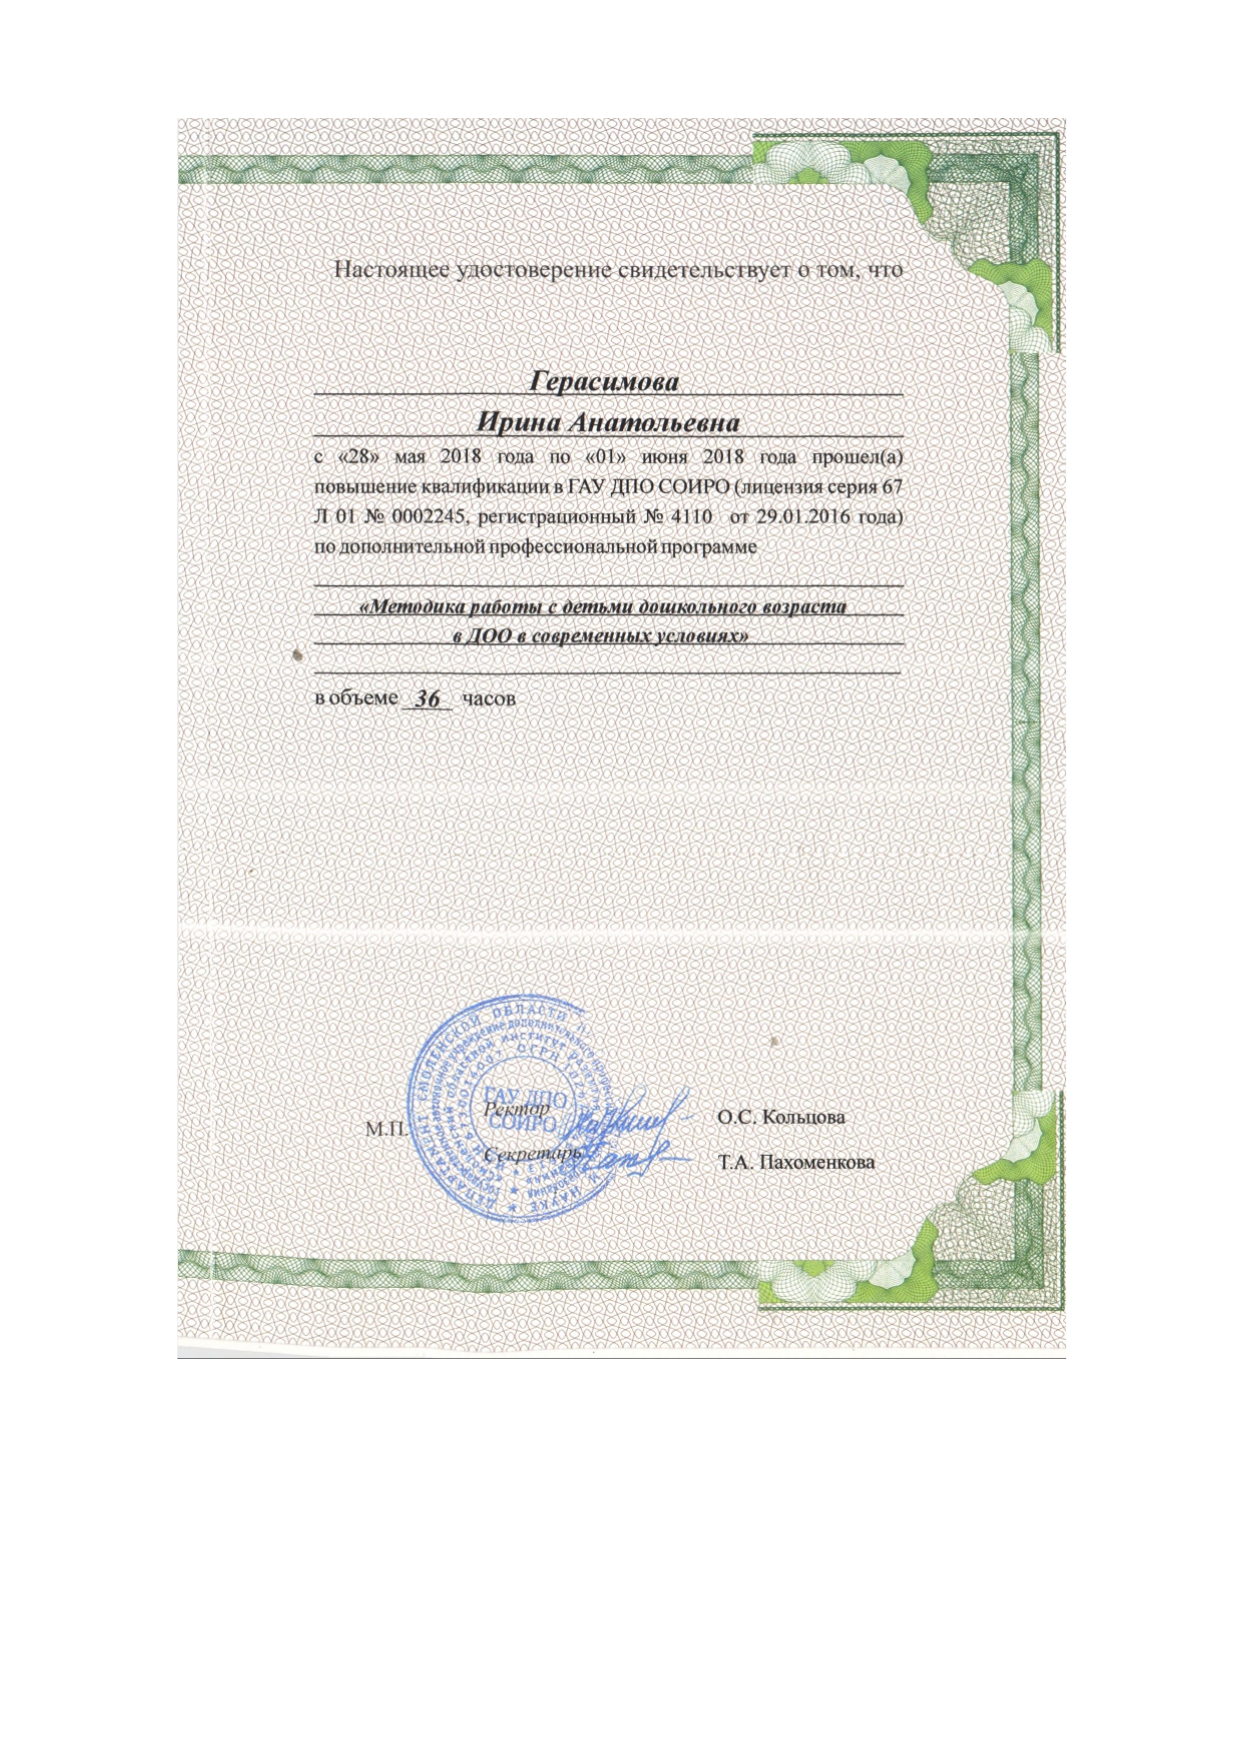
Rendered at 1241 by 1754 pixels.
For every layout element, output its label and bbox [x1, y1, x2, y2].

picture [177, 118, 1067, 1359]
